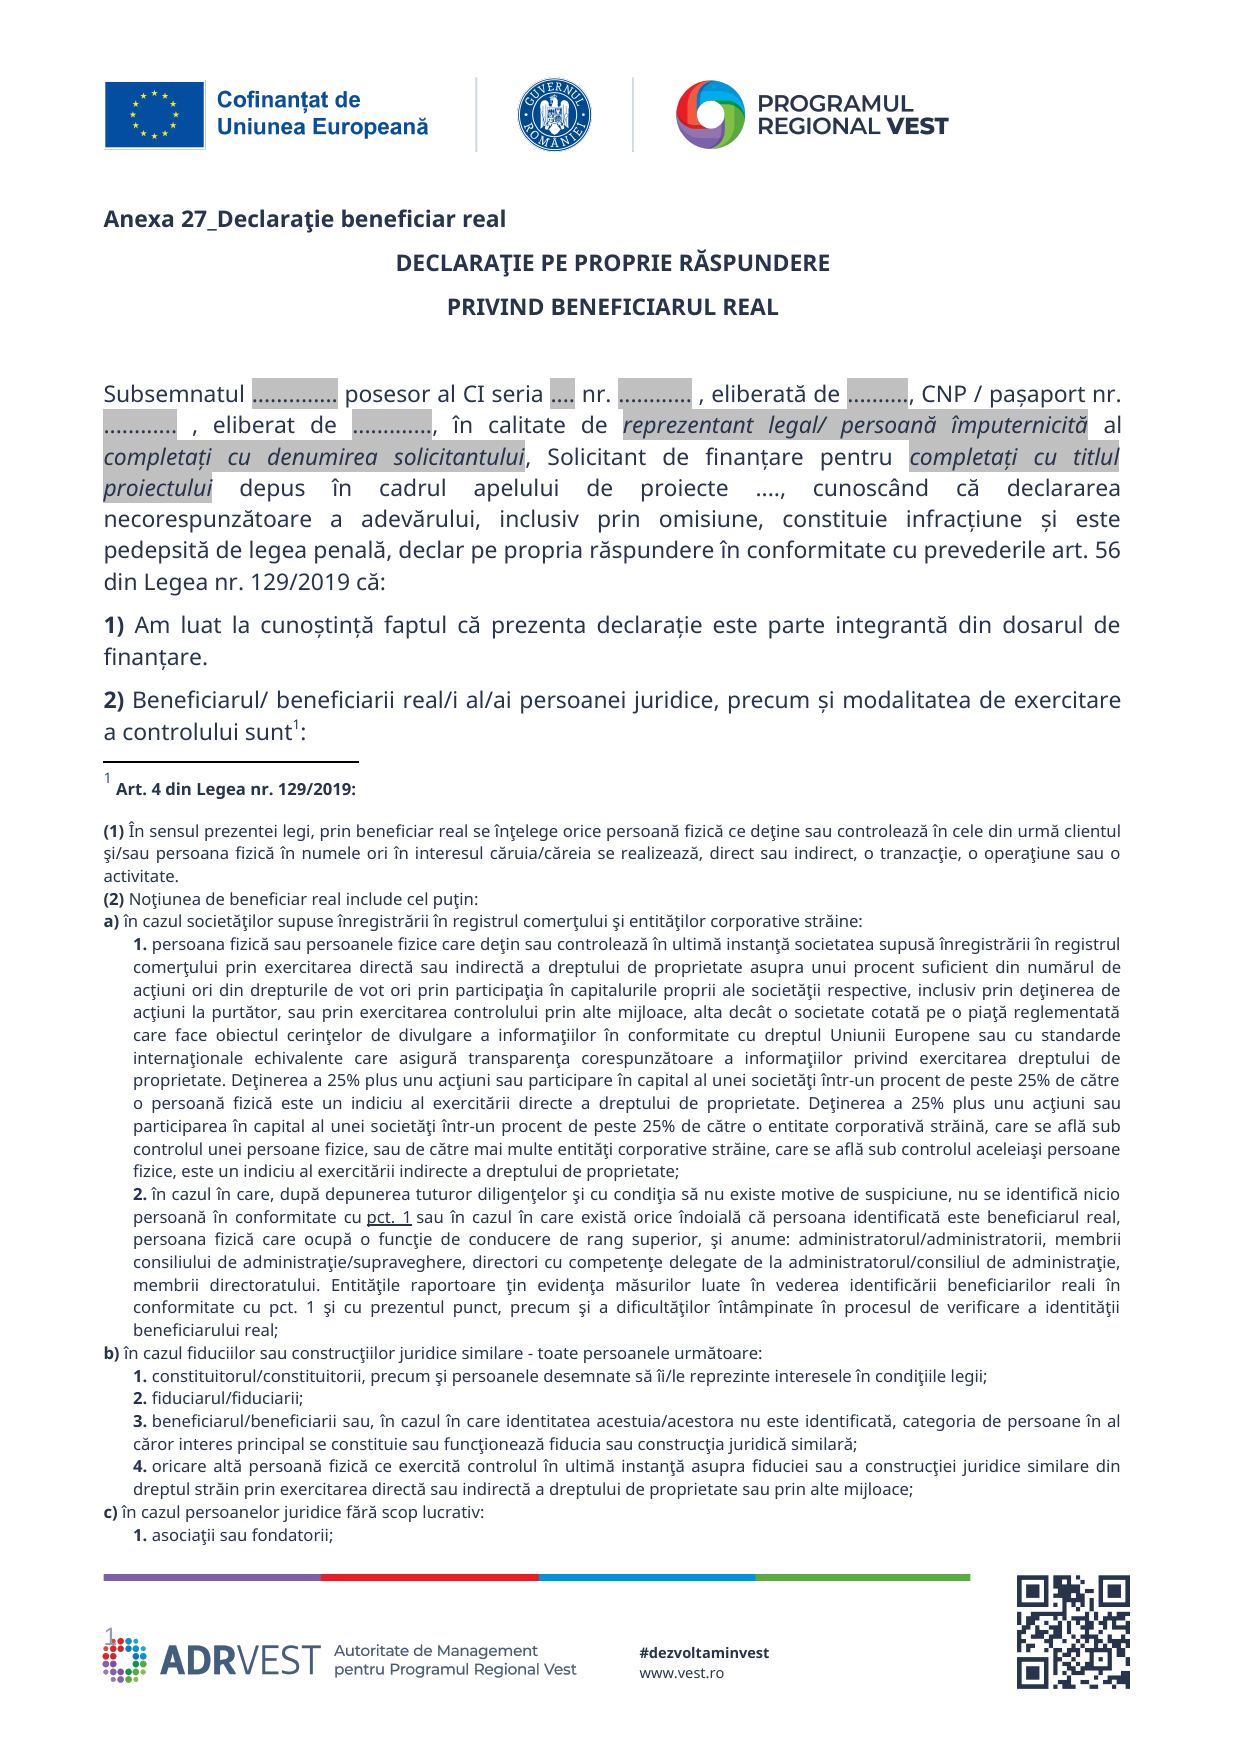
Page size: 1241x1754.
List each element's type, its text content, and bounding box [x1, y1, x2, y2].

text PRIVIND BENEFICIARUL REAL [103, 290, 1122, 322]
text Subsemnatul .............. posesor al CI seria .... nr. ............ , eliberată de .........., CNP / pașaport nr. ............ , eliberat de ............., în calitate de reprezentant legal/ persoană împuternicită al completați cu denumirea solicitantului, Solicitant de finanțare pentru completați cu titlul proiectului depus în cadrul apelului de proiecte ...., cunoscând că declararea necorespunzătoare a adevărului, inclusiv prin omisiune, constituie infracțiune și este pedepsită de legea penală, declar pe propria răspundere în conformitate cu prevederile art. 56 din Legea nr. 129/2019 că: [103, 378, 1122, 597]
text 2) Beneficiarul/ beneficiarii real/i al/ai persoanei juridice, precum și modalitatea de exercitare a controlului sunt: [103, 684, 1122, 747]
picture [93, 1635, 582, 1686]
text DECLARAŢIE PE PROPRIE RĂSPUNDERE [103, 247, 1122, 278]
picture [103, 77, 949, 152]
text Anexa 27_Declaraţie beneficiar real [103, 203, 1122, 234]
text 1) Am luat la cunoștință faptul că prezenta declarație este parte integrantă din dosarul de finanțare. [103, 609, 1122, 672]
picture [1008, 1567, 1139, 1698]
